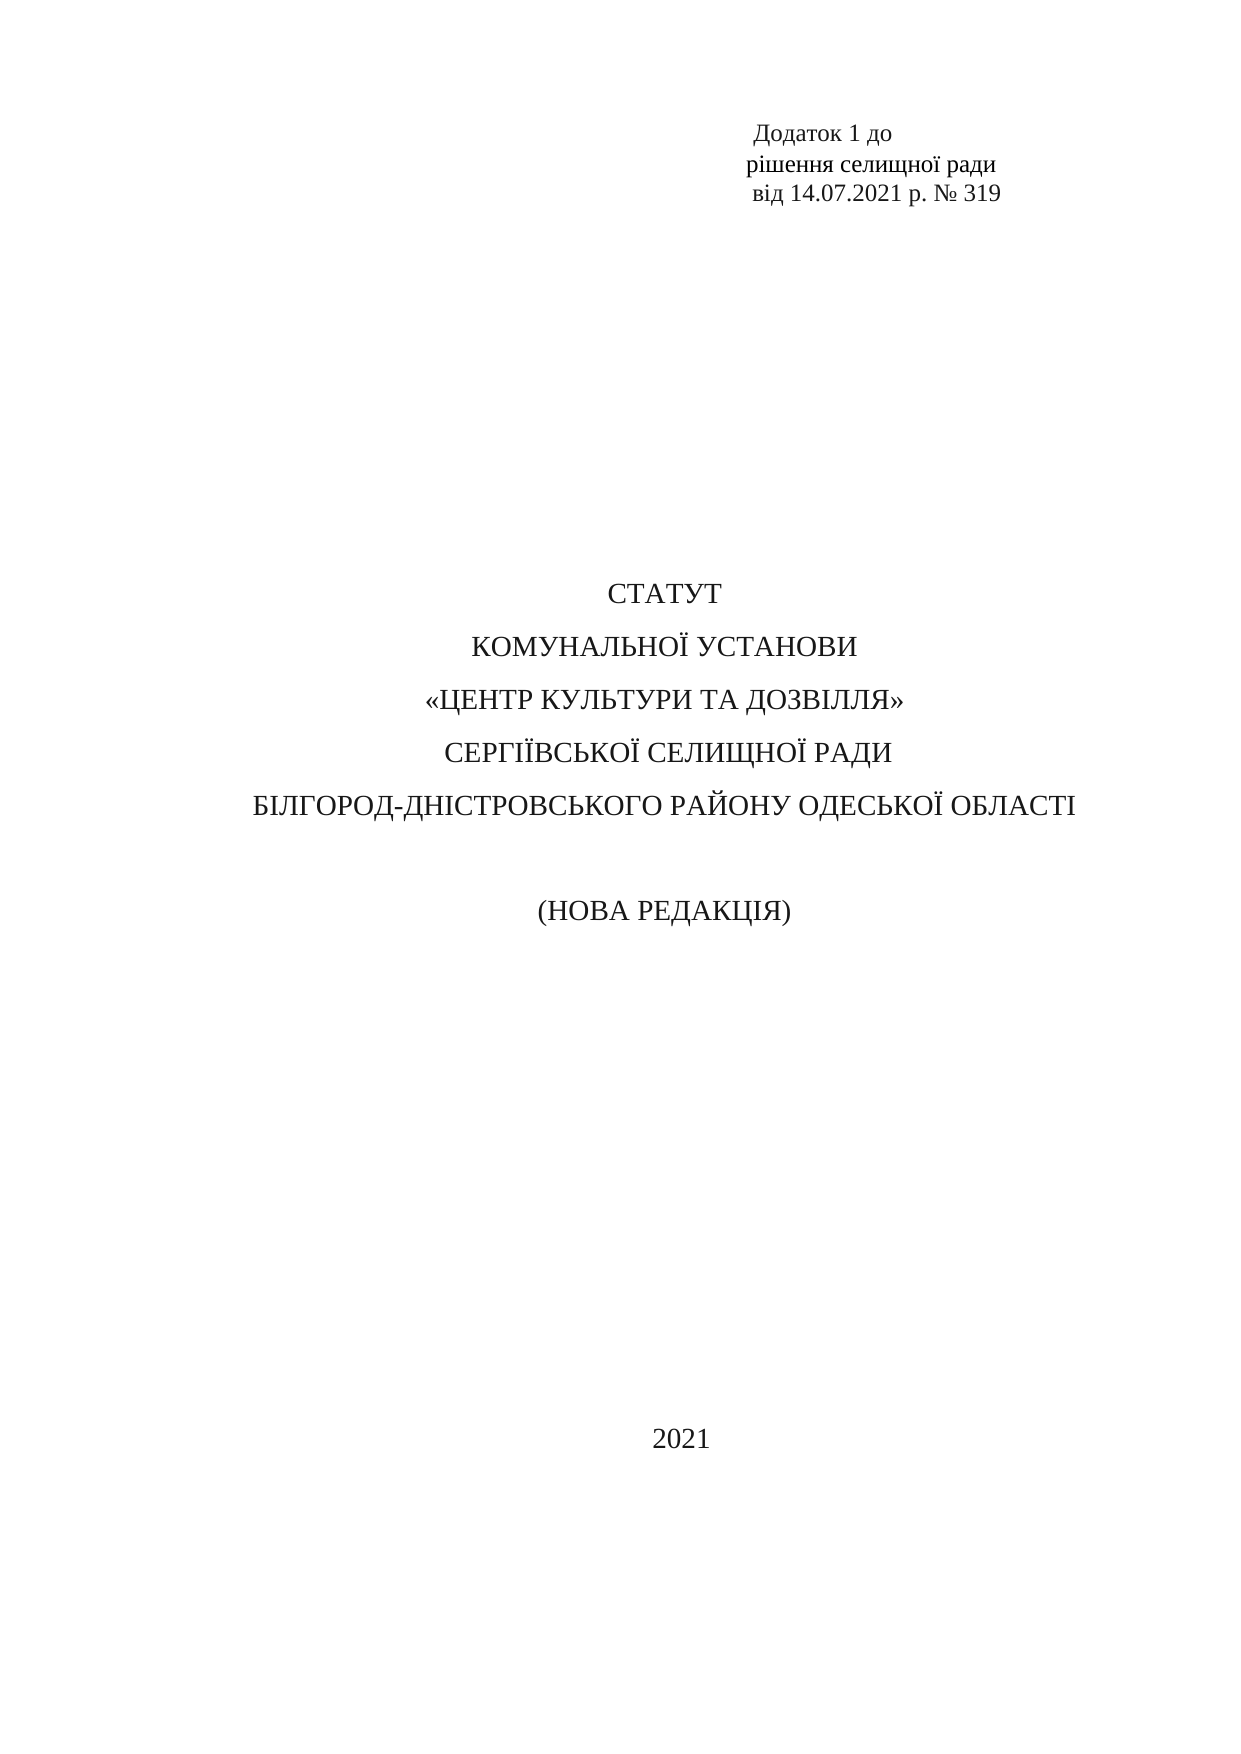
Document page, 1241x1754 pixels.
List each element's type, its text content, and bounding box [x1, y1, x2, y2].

text КОМУНАЛЬНОЇ УСТАНОВИ [177, 629, 1152, 663]
text рішення селищної ради [664, 149, 1152, 178]
text СТАТУТ [177, 576, 1152, 610]
text БІЛГОРОД-ДНІСТРОВСЬКОГО РАЙОНУ ОДЕСЬКОЇ ОБЛАСТІ [177, 788, 1152, 821]
text Додаток 1 до [753, 118, 1152, 147]
text (НОВА РЕДАКЦІЯ) [177, 893, 1152, 927]
text від 14.07.2021 р. № 319 [664, 178, 1152, 207]
text «ЦЕНТР КУЛЬТУРИ ТА ДОЗВІЛЛЯ» [177, 682, 1152, 716]
text СЕРГІЇВСЬКОЇ СЕЛИЩНОЇ РАДИ [177, 735, 1152, 768]
